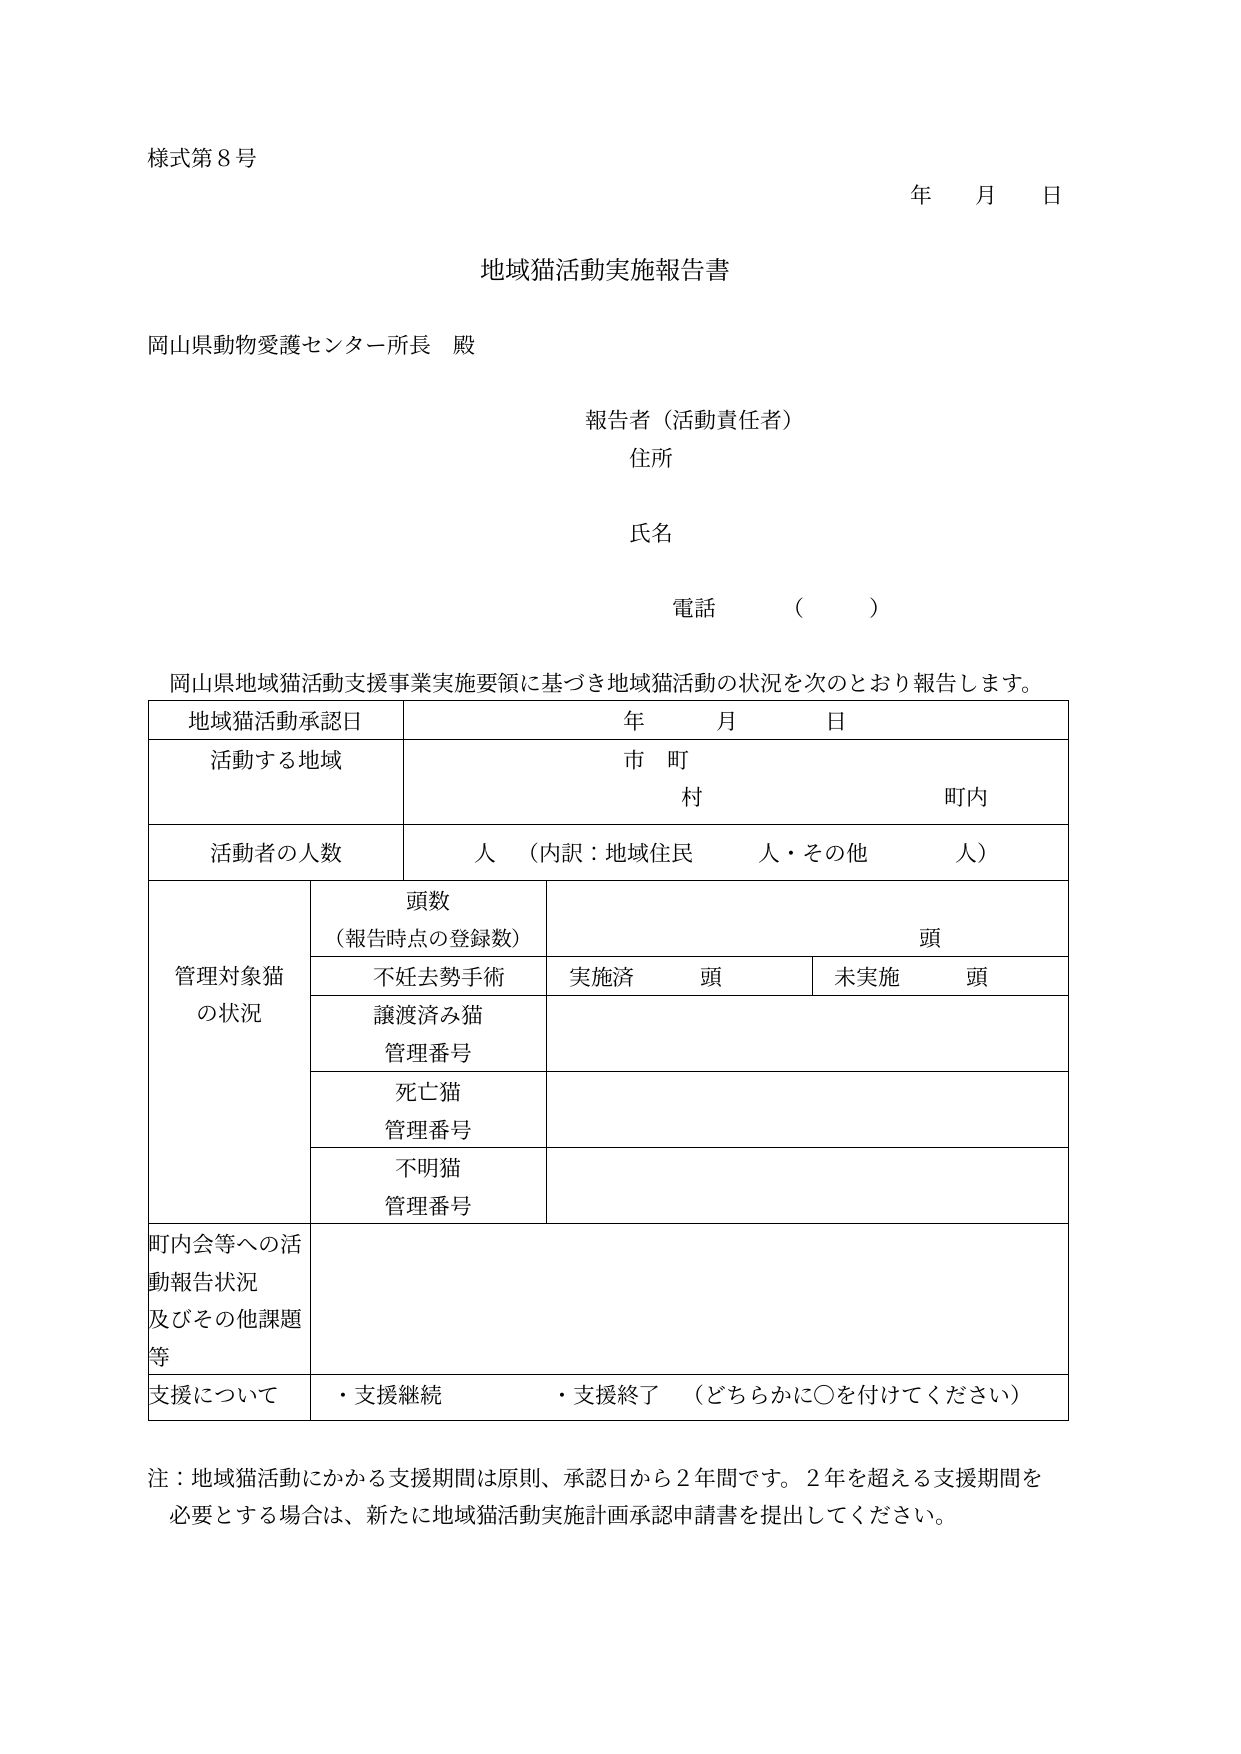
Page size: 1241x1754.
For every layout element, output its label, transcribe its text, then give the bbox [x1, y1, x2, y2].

table_cell 活動する地域 [149, 740, 403, 823]
text 岡山県地域猫活動支援事業実施要領に基づき地域猫活動の状況を次のとおり報告します。 [148, 663, 1063, 700]
table_cell ・支援継続 ・支援終了 （どちらかに〇を付けてください） [311, 1375, 1068, 1419]
text 報告者（活動責任者） [148, 400, 1063, 438]
table_cell 死亡猫 管理番号 [311, 1072, 546, 1147]
table_cell 不妊去勢手術 [311, 957, 546, 994]
text 岡山県動物愛護センター所長 殿 [148, 325, 1063, 363]
text 電話 （ ） [148, 588, 1063, 625]
table_cell 実施済 頭 [547, 957, 812, 994]
text 氏名 [148, 513, 1063, 550]
table_cell 人 （内訳：地域住民 人・その他 人） [404, 825, 1068, 880]
table_cell [547, 1072, 1068, 1147]
table_cell 市 町 村 町内 [404, 740, 1068, 823]
table_cell 活動者の人数 [149, 825, 403, 880]
text 住所 [148, 438, 1063, 475]
table_header 年 月 日 [404, 701, 1068, 739]
table_cell 頭数 （報告時点の登録数） [311, 881, 546, 956]
table_cell [311, 1224, 1068, 1374]
text 年 月 日 [148, 175, 1063, 213]
table_cell 町内会等への活動報告状況 及びその他課題等 [149, 1224, 310, 1374]
table_header 地域猫活動承認日 [149, 701, 403, 739]
text 地域猫活動実施報告書 [148, 250, 1063, 288]
table_cell 未実施 頭 [813, 957, 1068, 994]
table_cell [547, 996, 1068, 1071]
text 注：地域猫活動にかかる支援期間は原則、承認日から２年間です。２年を超える支援期間を必要とする場合は、新たに地域猫活動実施計画承認申請書を提出してください。 [148, 1458, 1063, 1533]
table_cell 譲渡済み猫 管理番号 [311, 996, 546, 1071]
text 様式第８号 [148, 138, 1063, 175]
table_cell 支援について [149, 1375, 310, 1419]
table_cell 頭 [547, 881, 1068, 956]
table_cell 管理対象猫 の状況 [149, 881, 310, 1223]
table_cell [547, 1148, 1068, 1223]
table_cell 不明猫 管理番号 [311, 1148, 546, 1223]
